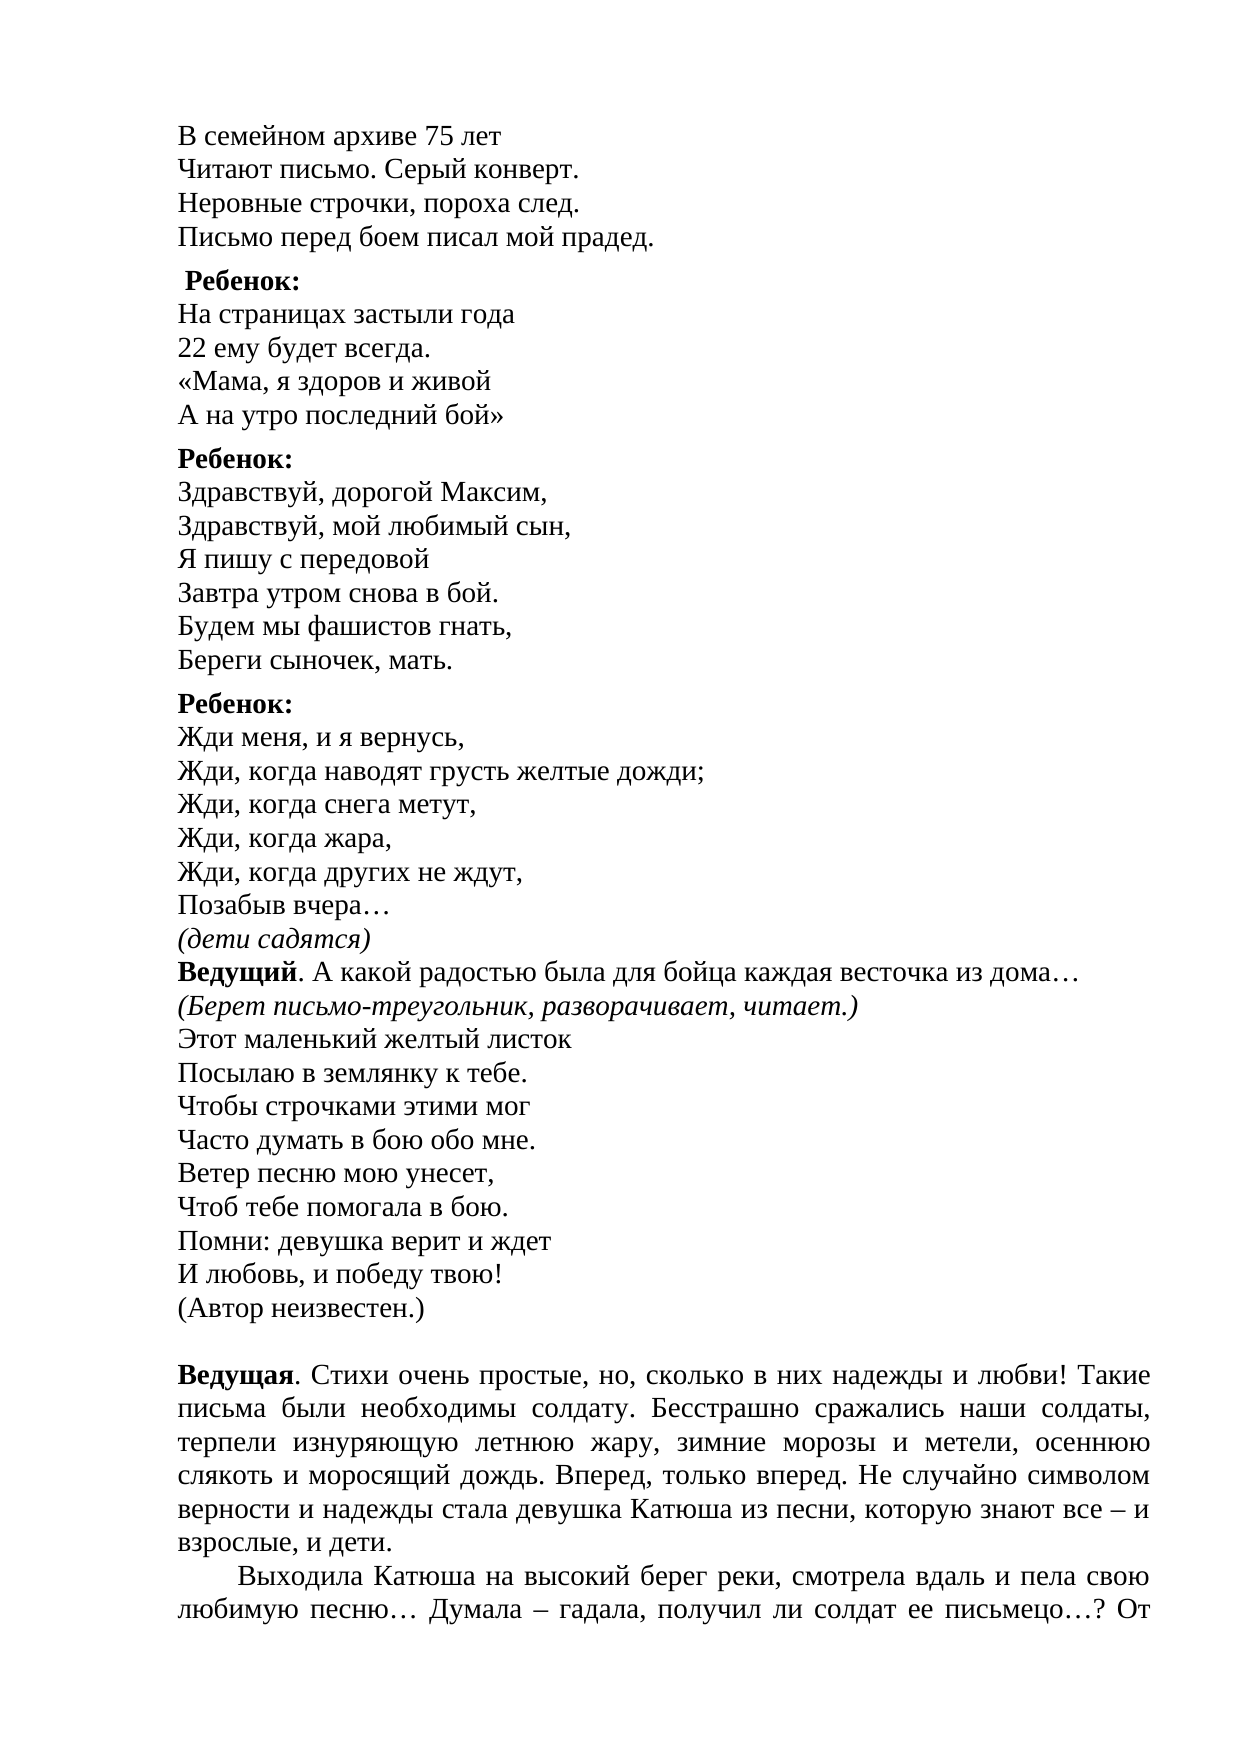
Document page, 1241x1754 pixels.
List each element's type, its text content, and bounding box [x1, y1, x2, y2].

text Жди, когда снега метут, [177, 787, 1152, 820]
text Ветер песню мою унесет, [177, 1156, 1152, 1189]
text 22 ему будет всегда. [177, 330, 1152, 363]
text На страницах застыли года [177, 296, 1152, 330]
text Будем мы фашистов гнать, [177, 608, 1152, 642]
text Я пишу с передовой [177, 541, 1152, 575]
text Жди меня, и я вернусь, [177, 719, 1152, 753]
text Неровные строчки, пороха след. [177, 185, 1152, 219]
text Жди, когда других не ждут, [177, 854, 1152, 887]
text Помни: девушка верит и ждет [177, 1223, 1152, 1256]
text В семейном архиве 75 лет [177, 118, 1152, 152]
text Письмо перед боем писал мой прадед. [177, 219, 1152, 252]
text (Автор неизвестен.) [177, 1290, 1152, 1323]
text Береги сыночек, мать. [177, 642, 1152, 676]
text «Мама, я здоров и живой [177, 363, 1152, 397]
text Позабыв вчера… [177, 887, 1152, 921]
text Здравствуй, мой любимый сын, [177, 508, 1152, 541]
text Чтоб тебе помогала в бою. [177, 1189, 1152, 1223]
text (Берет письмо-треугольник, разворачивает, читает.) [177, 988, 1152, 1021]
text Ребенок: [177, 441, 1152, 474]
text Ребенок: [177, 686, 1152, 719]
text Чтобы строчками этими мог [177, 1088, 1152, 1122]
text Жди, когда жара, [177, 820, 1152, 854]
text Ведущий. А какой радостью была для бойца каждая весточка из дома… [177, 954, 1152, 988]
text (дети садятся) [177, 921, 1152, 954]
text Ведущая. Стихи очень простые, но, сколько в них надежды и любви! Такие письма были необходимы солдату. Бесстрашно сражались наши солдаты, терпели изнуряющую летнюю жару, зимние морозы и метели, осеннюю слякоть и моросящий дождь. Вперед, только вперед. Не случайно символом верности и надежды стала девушка Катюша из песни, которую знают все – и взрослые, и дети. [177, 1357, 1152, 1558]
text Этот маленький желтый листок [177, 1021, 1152, 1055]
text Посылаю в землянку к тебе. [177, 1055, 1152, 1088]
text Жди, когда наводят грусть желтые дожди; [177, 753, 1152, 787]
text Ребенок: [177, 263, 1152, 296]
text Завтра утром снова в бой. [177, 575, 1152, 608]
text Здравствуй, дорогой Максим, [177, 474, 1152, 508]
text А на утро последний бой» [177, 397, 1152, 430]
text Читают письмо. Серый конверт. [177, 152, 1152, 185]
text И любовь, и победу твою! [177, 1256, 1152, 1290]
text Часто думать в бою обо мне. [177, 1122, 1152, 1156]
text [177, 1558, 1152, 1625]
